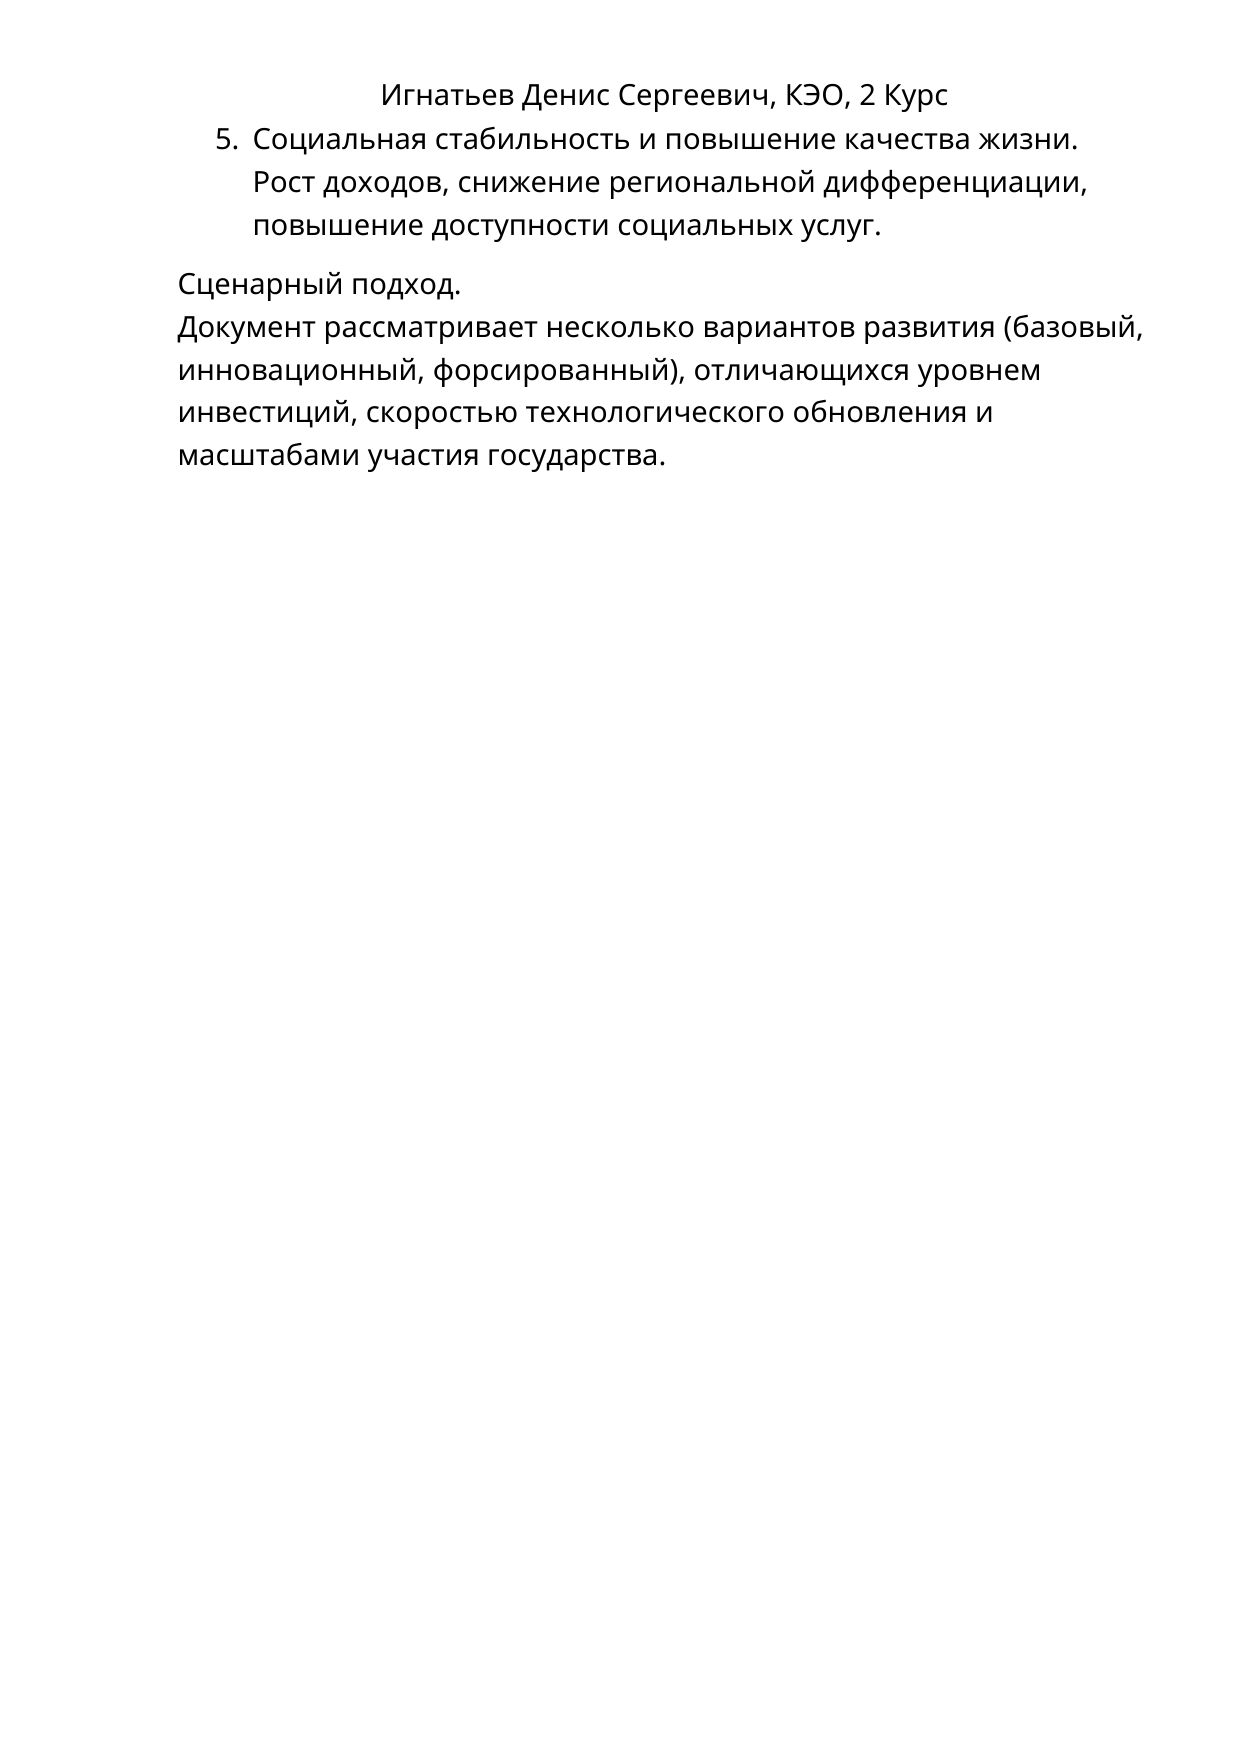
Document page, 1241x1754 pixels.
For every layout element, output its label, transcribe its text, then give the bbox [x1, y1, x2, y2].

list Социальная стабильность и повышение качества жизни. Рост доходов, снижение региональной дифференциации, повышение доступности социальных услуг. [215, 118, 1152, 243]
text Сценарный подход. Документ рассматривает несколько вариантов развития (базовый, инновационный, форсированный), отличающихся уровнем инвестиций, скоростью технологического обновления и масштабами участия государства. [177, 263, 1152, 474]
